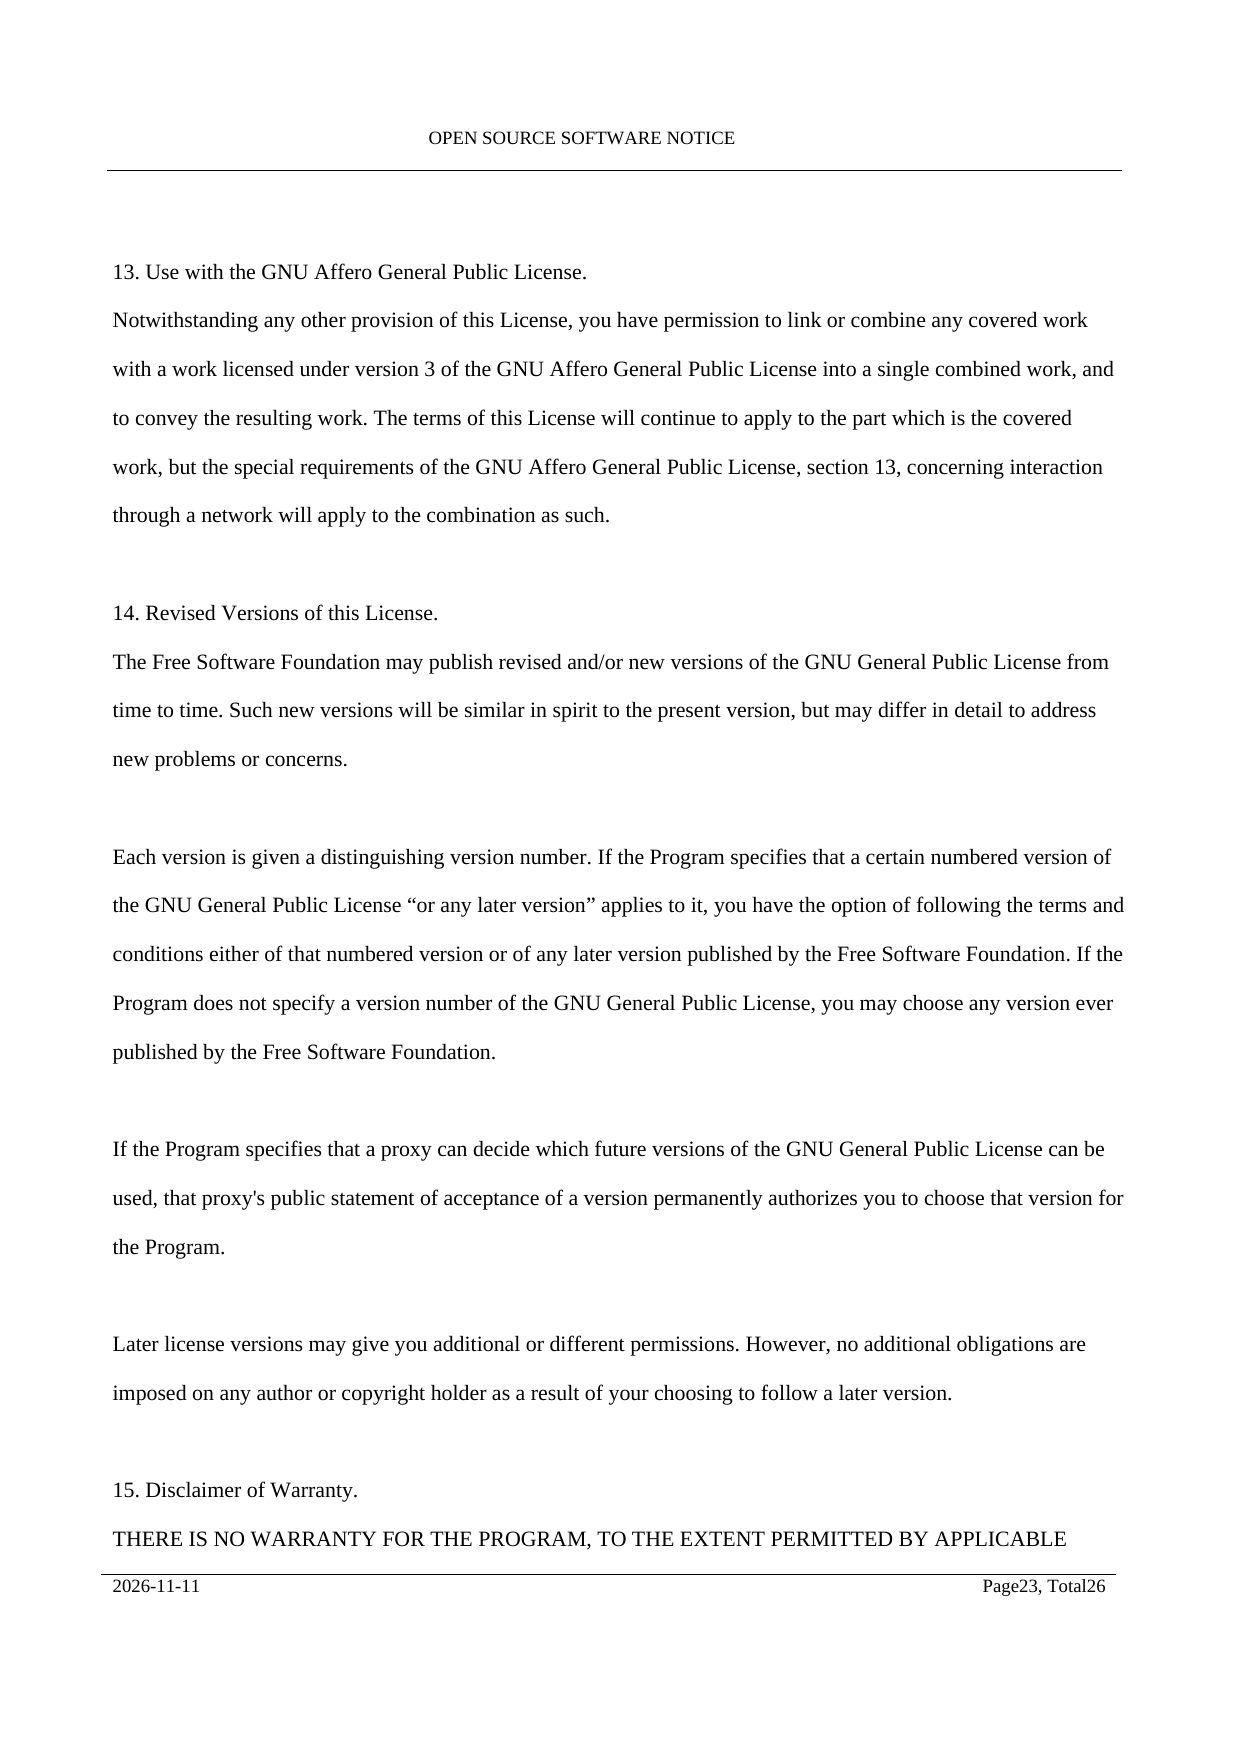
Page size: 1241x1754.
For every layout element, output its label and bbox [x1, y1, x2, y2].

text [112, 206, 1128, 1555]
